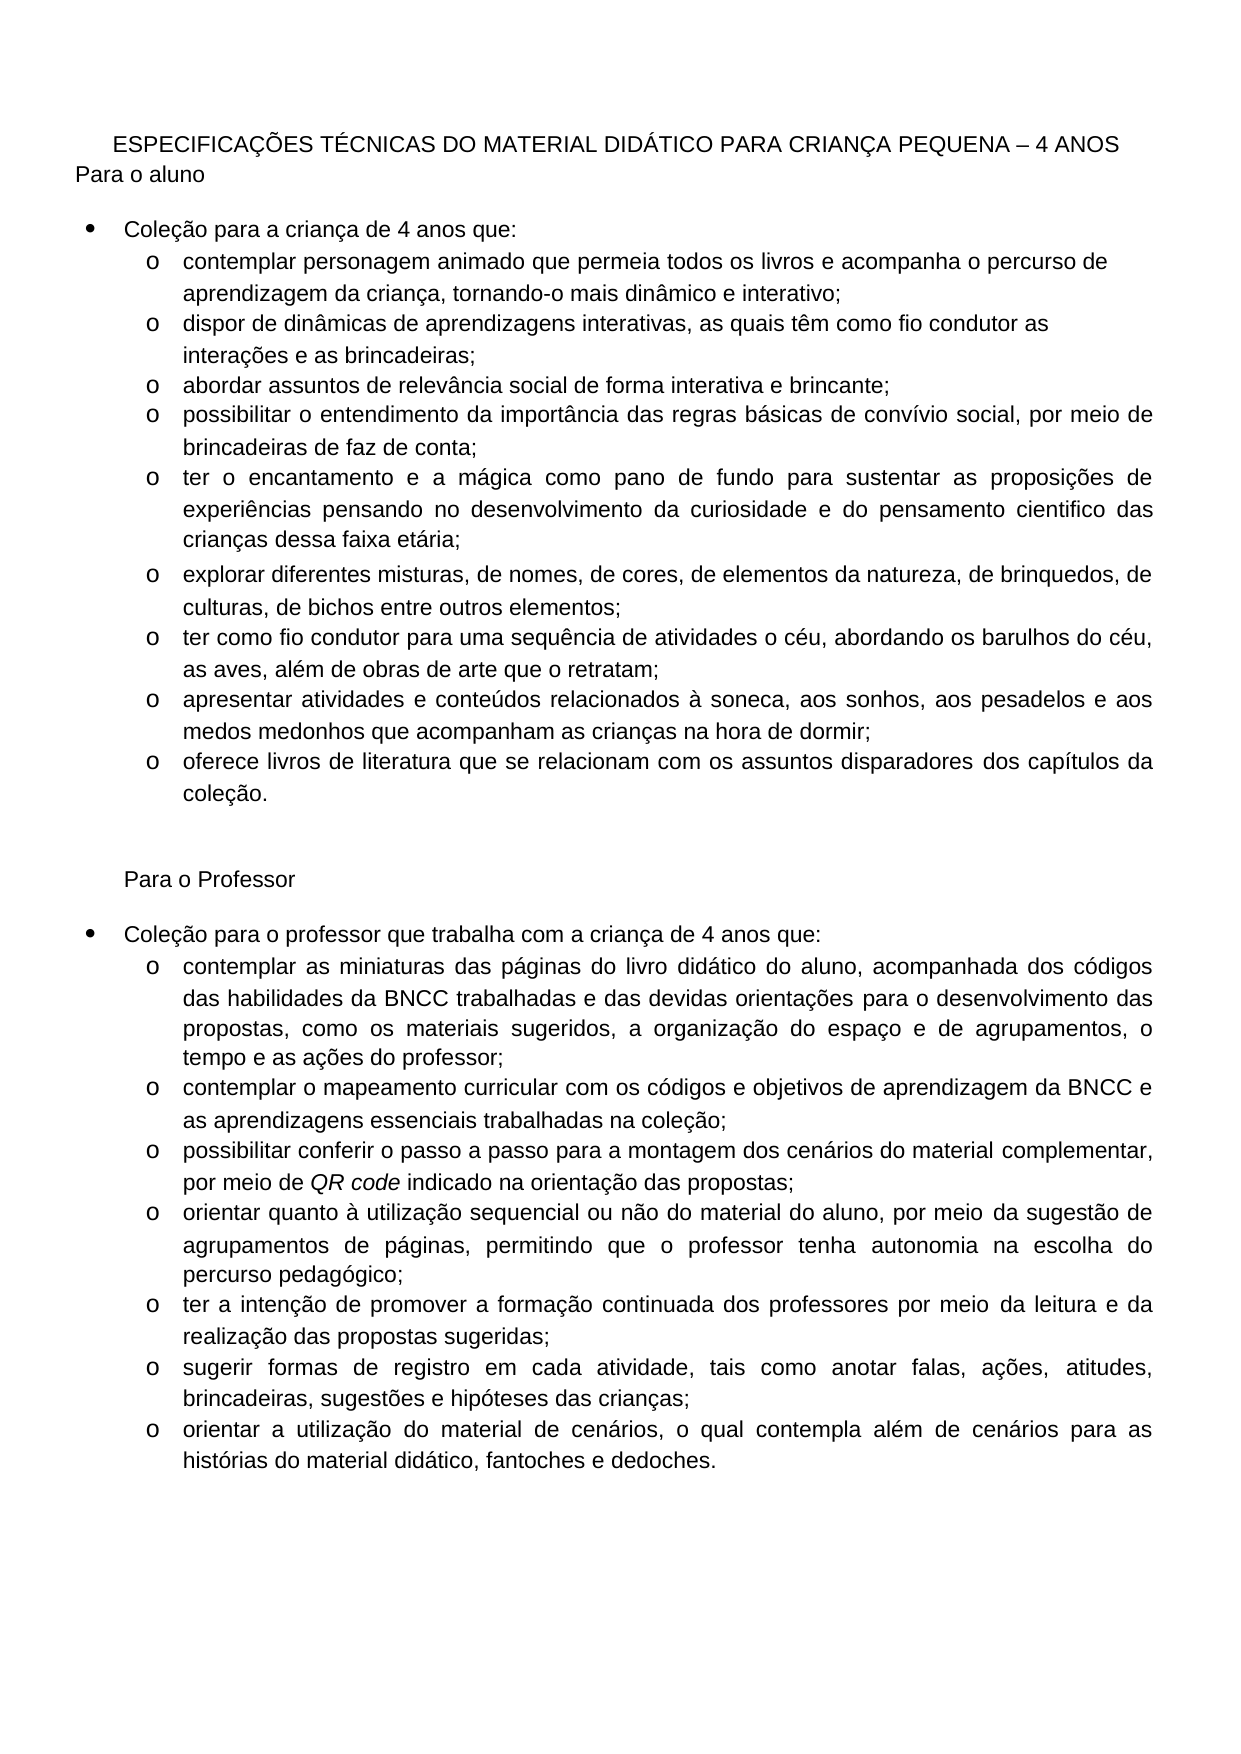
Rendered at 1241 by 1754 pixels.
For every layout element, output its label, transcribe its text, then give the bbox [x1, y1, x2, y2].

list abordar assuntos de relevância social de forma interativa e brincante; [145, 372, 1165, 401]
list explorar diferentes misturas, de nomes, de cores, de elementos da natureza, de brinquedos, de culturas, de bichos entre outros elementos; [145, 561, 1153, 620]
list possibilitar conferir o passo a passo para a montagem dos cenários do material complementar, por meio de QR code indicado na orientação das propostas; [145, 1137, 1153, 1195]
list orientar a utilização do material de cenários, o qual contempla além de cenários para as histórias do material didático, fantoches e dedoches. [145, 1416, 1153, 1474]
subtitle Para o Professor [123, 866, 1165, 892]
list ESPECIFICAÇÕES TÉCNICAS DO MATERIAL DIDÁTICO PARA CRIANÇA PEQUENA – 4 ANOS [112, 131, 1153, 157]
list Coleção para a criança de 4 anos que: [86, 216, 1165, 243]
list possibilitar o entendimento da importância das regras básicas de convívio social, por meio de brincadeiras de faz de conta; [145, 401, 1153, 460]
list Coleção para o professor que trabalha com a criança de 4 anos que: [86, 921, 1165, 948]
list contemplar personagem animado que permeia todos os livros e acompanha o percurso de aprendizagem da criança, tornando-o mais dinâmico e interativo; [145, 248, 1152, 306]
list contemplar o mapeamento curricular com os códigos e objetivos de aprendizagem da BNCC e as aprendizagens essenciais trabalhadas na coleção; [145, 1074, 1153, 1133]
list ter como fio condutor para uma sequência de atividades o céu, abordando os barulhos do céu, as aves, além de obras de arte que o retratam; [145, 623, 1152, 682]
list contemplar as miniaturas das páginas do livro didático do aluno, acompanhada dos códigos das habilidades da BNCC trabalhadas e das devidas orientações para o desenvolvimento das propostas, como os materiais sugeridos, a organização do espaço e de agrupamentos, o tempo e as ações do professor; [145, 953, 1153, 1071]
list ter a intenção de promover a formação continuada dos professores por meio da leitura e da realização das propostas sugeridas; [145, 1291, 1153, 1350]
list sugerir formas de registro em cada atividade, tais como anotar falas, ações, atitudes, brincadeiras, sugestões e hipóteses das crianças; [145, 1353, 1152, 1412]
list orientar quanto à utilização sequencial ou não do material do aluno, por meio da sugestão de agrupamentos de páginas, permitindo que o professor tenha autonomia na escolha do percurso pedagógico; [145, 1199, 1153, 1288]
list apresentar atividades e conteúdos relacionados à soneca, aos sonhos, aos pesadelos e aos medos medonhos que acompanham as crianças na hora de dormir; [145, 686, 1152, 744]
list oferece livros de literatura que se relacionam com os assuntos disparadores dos capítulos da coleção. [145, 748, 1153, 807]
subtitle Para o aluno [75, 161, 1165, 187]
list ter o encantamento e a mágica como pano de fundo para sustentar as proposições de experiências pensando no desenvolvimento da curiosidade e do pensamento cientifico das crianças dessa faixa etária; [145, 464, 1153, 552]
list dispor de dinâmicas de aprendizagens interativas, as quais têm como fio condutor as interações e as brincadeiras; [145, 310, 1153, 368]
